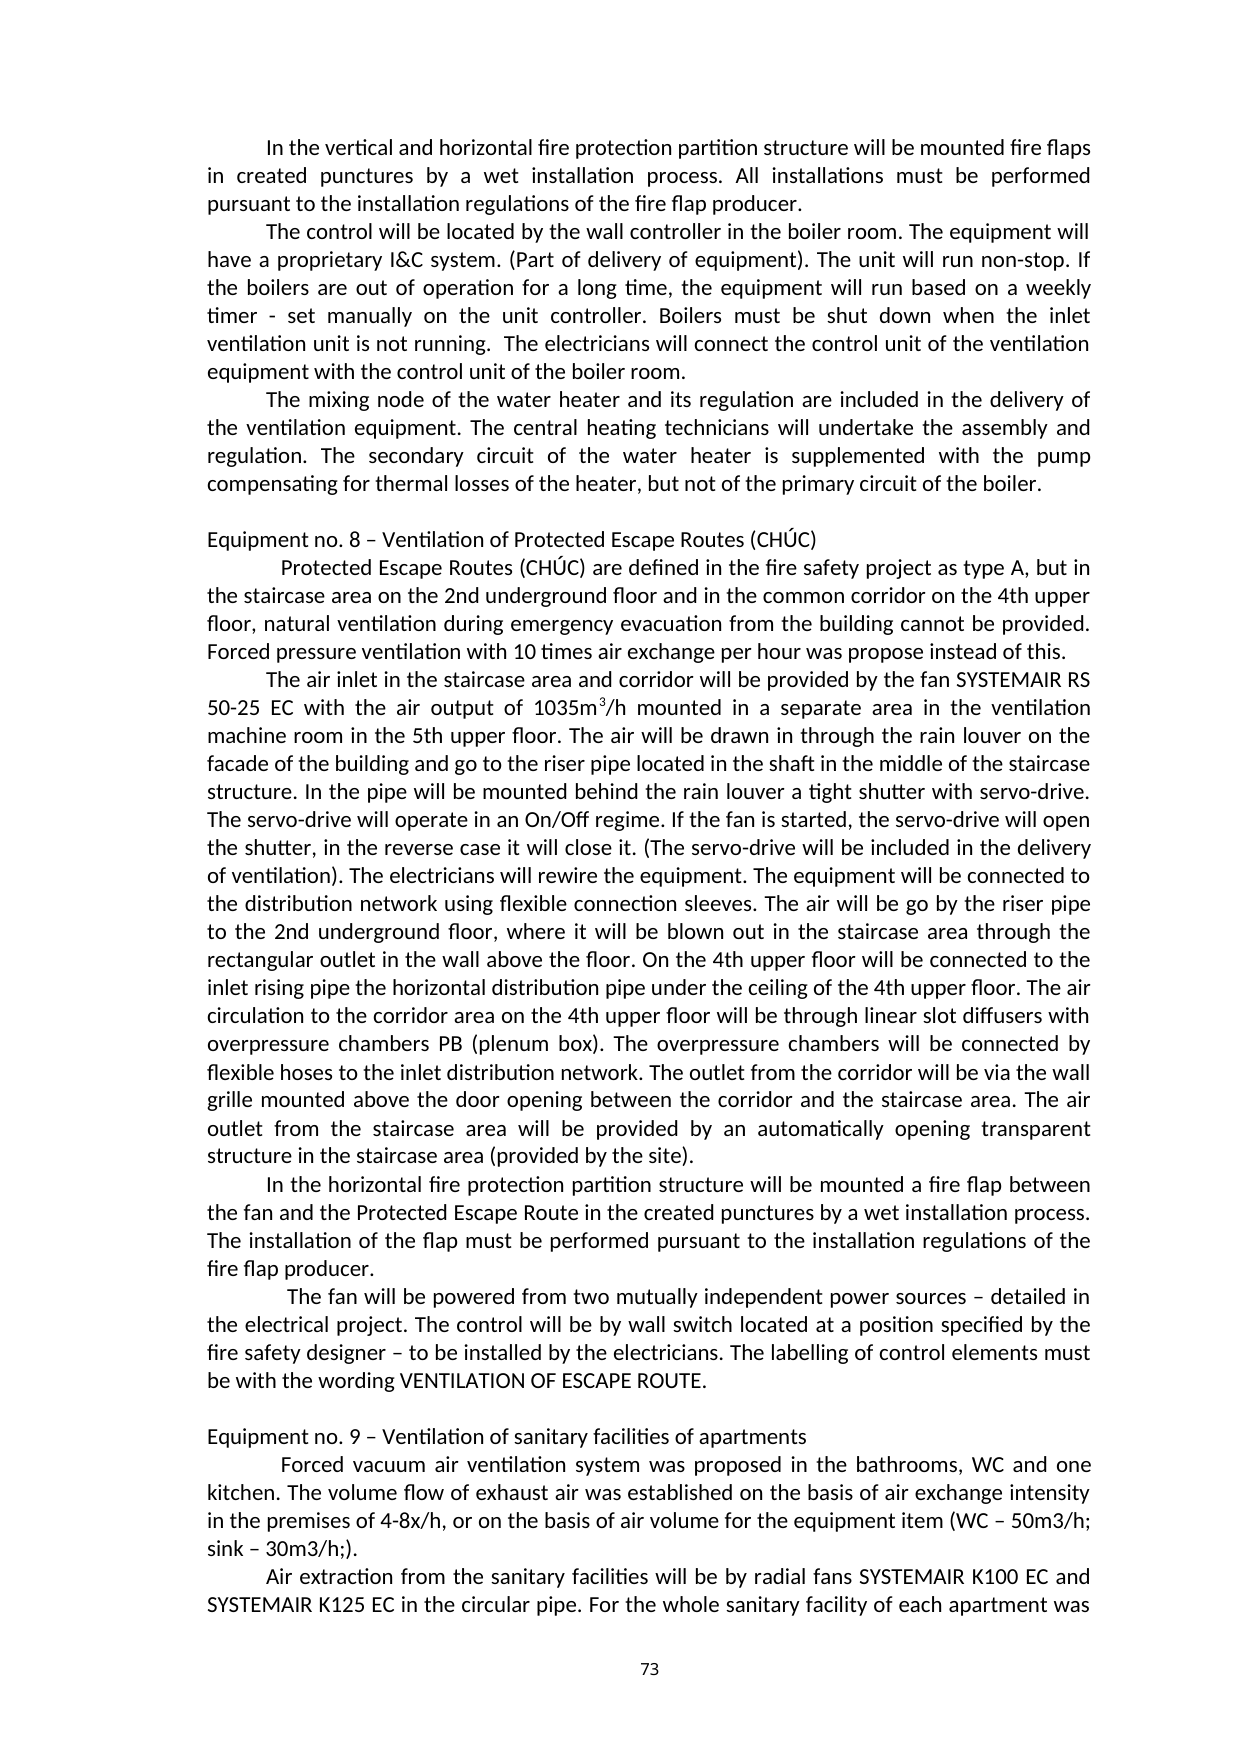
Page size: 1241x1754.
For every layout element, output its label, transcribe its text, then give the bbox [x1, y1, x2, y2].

text Protected Escape Routes (CHÚC) are defined in the fire safety project as type A, but in the staircase area on the 2nd underground floor and in the common corridor on the 4th upper floor, natural ventilation during emergency evacuation from the building cannot be provided. Forced pressure ventilation with 10 times air exchange per hour was propose instead of this. [207, 553, 1092, 665]
text The air inlet in the staircase area and corridor will be provided by the fan SYSTEMAIR RS 50-25 EC with the air output of 1035m3/h mounted in a separate area in the ventilation machine room in the 5th upper floor. The air will be drawn in through the rain louver on the facade of the building and go to the riser pipe located in the shaft in the middle of the staircase structure. In the pipe will be mounted behind the rain louver a tight shutter with servo-drive. The servo-drive will operate in an On/Off regime. If the fan is started, the servo-drive will open the shutter, in the reverse case it will close it. (The servo-drive will be included in the delivery of ventilation). The electricians will rewire the equipment. The equipment will be connected to the distribution network using flexible connection sleeves. The air will be go by the riser pipe to the 2nd underground floor, where it will be blown out in the staircase area through the rectangular outlet in the wall above the floor. On the 4th upper floor will be connected to the inlet rising pipe the horizontal distribution pipe under the ceiling of the 4th upper floor. The air circulation to the corridor area on the 4th upper floor will be through linear slot diffusers with overpressure chambers PB (plenum box). The overpressure chambers will be connected by flexible hoses to the inlet distribution network. The outlet from the corridor will be via the wall grille mounted above the door opening between the corridor and the staircase area. The air outlet from the staircase area will be provided by an automatically opening transparent structure in the staircase area (provided by the site). [207, 665, 1092, 1170]
text The mixing node of the water heater and its regulation are included in the delivery of the ventilation equipment. The central heating technicians will undertake the assembly and regulation. The secondary circuit of the water heater is supplemented with the pump compensating for thermal losses of the heater, but not of the primary circuit of the boiler. [207, 385, 1092, 497]
text In the vertical and horizontal fire protection partition structure will be mounted fire flaps in created punctures by a wet installation process. All installations must be performed pursuant to the installation regulations of the fire flap producer. [207, 133, 1092, 217]
text Equipment no. 9 – Ventilation of sanitary facilities of apartments [207, 1422, 1122, 1450]
text Forced vacuum air ventilation system was proposed in the bathrooms, WC and one kitchen. The volume flow of exhaust air was established on the basis of air exchange intensity in the premises of 4-8x/h, or on the basis of air volume for the equipment item (WC – 50m3/h; sink – 30m3/h;). [207, 1450, 1092, 1562]
text The control will be located by the wall controller in the boiler room. The equipment will have a proprietary I&C system. (Part of delivery of equipment). The unit will run non-stop. If the boilers are out of operation for a long time, the equipment will run based on a weekly timer - set manually on the unit controller. Boilers must be shut down when the inlet ventilation unit is not running. The electricians will connect the control unit of the ventilation equipment with the control unit of the boiler room. [207, 217, 1092, 385]
text Equipment no. 8 – Ventilation of Protected Escape Routes (CHÚC) [207, 525, 1122, 553]
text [207, 1562, 1092, 1618]
text The fan will be powered from two mutually independent power sources – detailed in the electrical project. The control will be by wall switch located at a position specified by the fire safety designer – to be installed by the electricians. The labelling of control elements must be with the wording VENTILATION OF ESCAPE ROUTE. [207, 1282, 1092, 1394]
text In the horizontal fire protection partition structure will be mounted a fire flap between the fan and the Protected Escape Route in the created punctures by a wet installation process. The installation of the flap must be performed pursuant to the installation regulations of the fire flap producer. [207, 1170, 1092, 1282]
